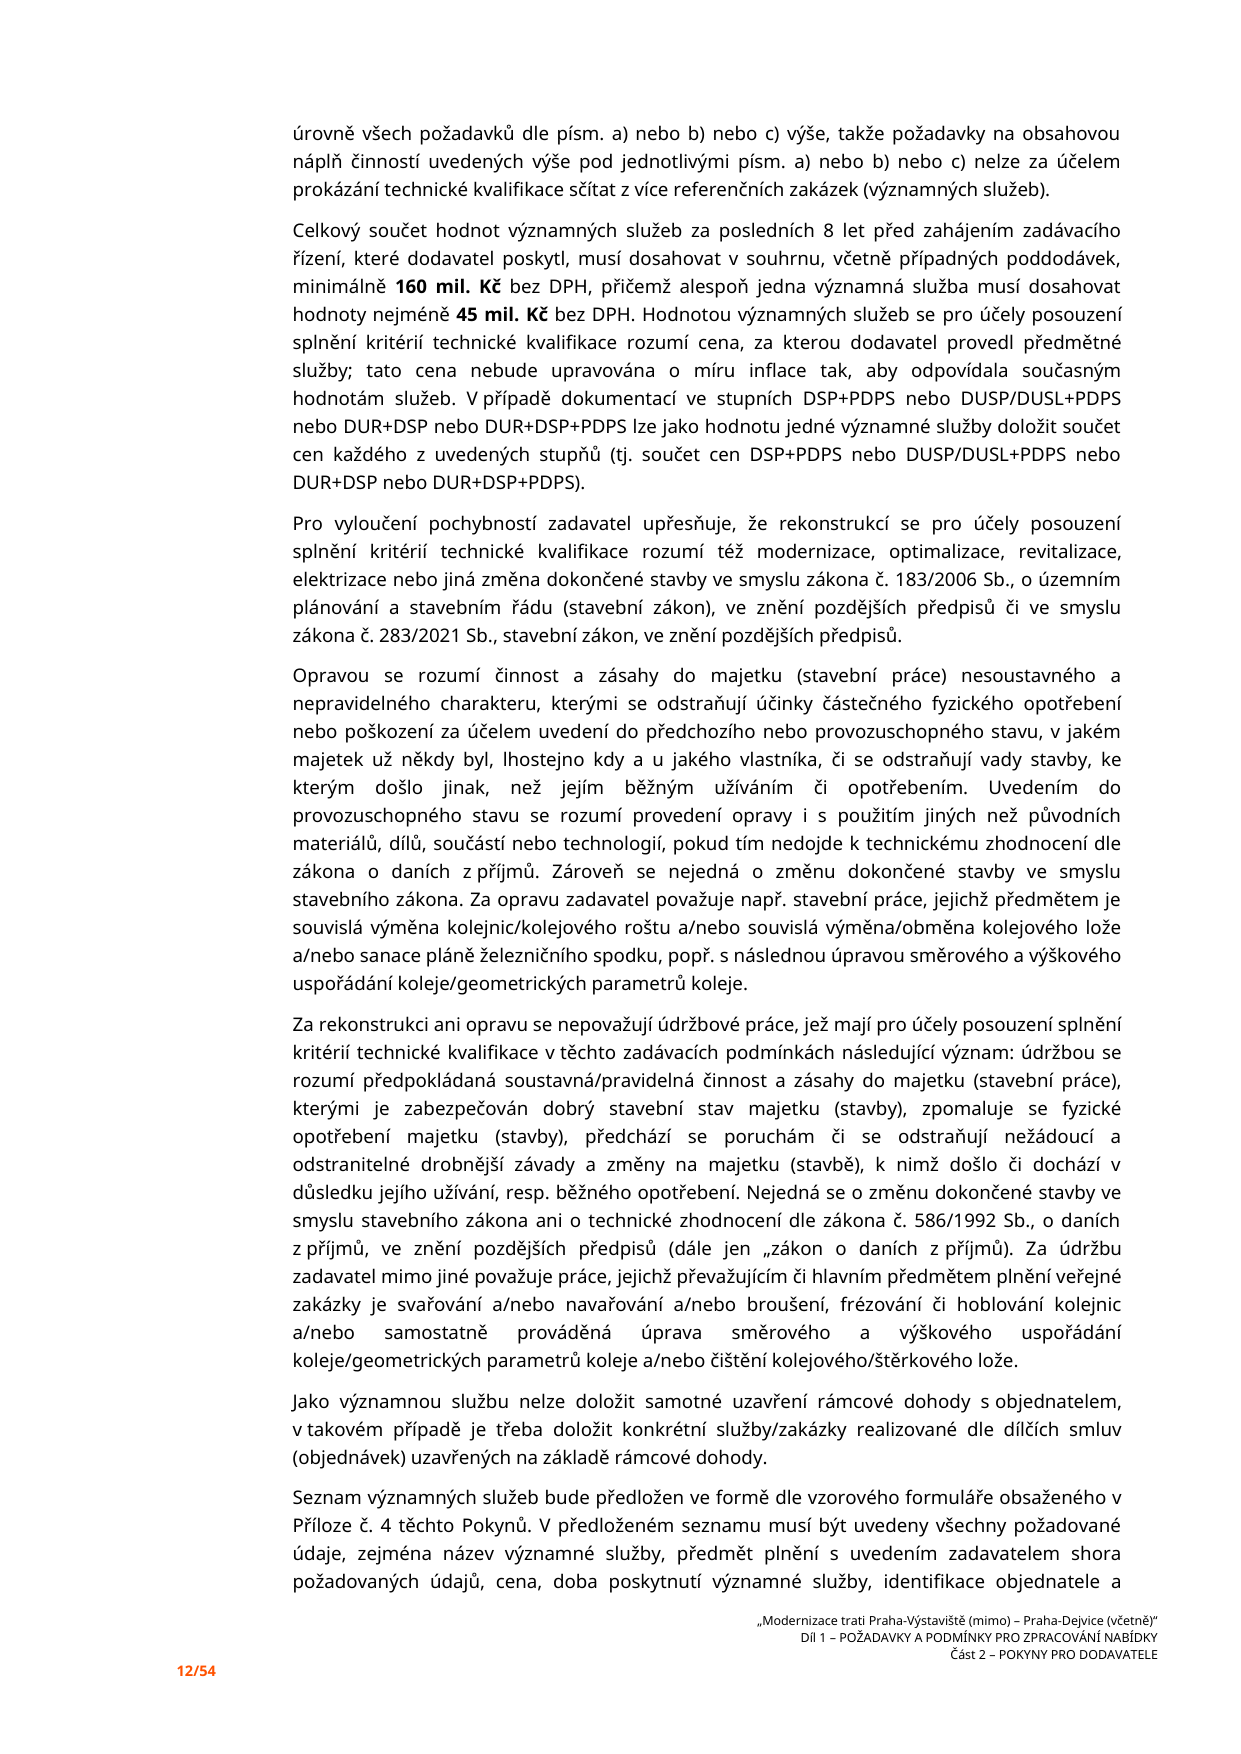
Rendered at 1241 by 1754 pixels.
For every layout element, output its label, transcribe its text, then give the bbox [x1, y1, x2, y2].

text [292, 1484, 1122, 1594]
text Jako významnou službu nelze doložit samotné uzavření rámcové dohody s objednatelem, v takovém případě je třeba doložit konkrétní služby/zakázky realizované dle dílčích smluv (objednávek) uzavřených na základě rámcové dohody. [292, 1388, 1122, 1469]
text Pro vyloučení pochybností zadavatel upřesňuje, že rekonstrukcí se pro účely posouzení splnění kritérií technické kvalifikace rozumí též modernizace, optimalizace, revitalizace, elektrizace nebo jiná změna dokončené stavby ve smyslu zákona č. 183/2006 Sb., o územním plánování a stavebním řádu (stavební zákon), ve znění pozdějších předpisů či ve smyslu zákona č. 283/2021 Sb., stavební zákon, ve znění pozdějších předpisů. [292, 510, 1122, 647]
text Opravou se rozumí činnost a zásahy do majetku (stavební práce) nesoustavného a nepravidelného charakteru, kterými se odstraňují účinky částečného fyzického opotřebení nebo poškození za účelem uvedení do předchozího nebo provozuschopného stavu, v jakém majetek už někdy byl, lhostejno kdy a u jakého vlastníka, či se odstraňují vady stavby, ke kterým došlo jinak, než jejím běžným užíváním či opotřebením. Uvedením do provozuschopného stavu se rozumí provedení opravy i s použitím jiných než původních materiálů, dílů, součástí nebo technologií, pokud tím nedojde k technickému zhodnocení dle zákona o daních z příjmů. Zároveň se nejedná o změnu dokončené stavby ve smyslu stavebního zákona. Za opravu zadavatel považuje např. stavební práce, jejichž předmětem je souvislá výměna kolejnic/kolejového roštu a/nebo souvislá výměna/obměna kolejového lože a/nebo sanace pláně železničního spodku, popř. s následnou úpravou směrového a výškového uspořádání koleje/geometrických parametrů koleje. [292, 662, 1122, 996]
text Za rekonstrukci ani opravu se nepovažují údržbové práce, jež mají pro účely posouzení splnění kritérií technické kvalifikace v těchto zadávacích podmínkách následující význam: údržbou se rozumí předpokládaná soustavná/pravidelná činnost a zásahy do majetku (stavební práce), kterými je zabezpečován dobrý stavební stav majetku (stavby), zpomaluje se fyzické opotřebení majetku (stavby), předchází se poruchám či se odstraňují nežádoucí a odstranitelné drobnější závady a změny na majetku (stavbě), k nimž došlo či dochází v důsledku jejího užívání, resp. běžného opotřebení. Nejedná se o změnu dokončené stavby ve smyslu stavebního zákona ani o technické zhodnocení dle zákona č. 586/1992 Sb., o daních z příjmů, ve znění pozdějších předpisů (dále jen „zákon o daních z příjmů). Za údržbu zadavatel mimo jiné považuje práce, jejichž převažujícím či hlavním předmětem plnění veřejné zakázky je svařování a/nebo navařování a/nebo broušení, frézování či hoblování kolejnic a/nebo samostatně prováděná úprava směrového a výškového uspořádání koleje/geometrických parametrů koleje a/nebo čištění kolejového/štěrkového lože. [292, 1011, 1122, 1373]
text Celkový součet hodnot významných služeb za posledních 8 let před zahájením zadávacího řízení, které dodavatel poskytl, musí dosahovat v souhrnu, včetně případných poddodávek, minimálně 160 mil. Kč bez DPH, přičemž alespoň jedna významná služba musí dosahovat hodnoty nejméně 45 mil. Kč bez DPH. Hodnotou významných služeb se pro účely posouzení splnění kritérií technické kvalifikace rozumí cena, za kterou dodavatel provedl předmětné služby; tato cena nebude upravována o míru inflace tak, aby odpovídala současným hodnotám služeb. V případě dokumentací ve stupních DSP+PDPS nebo DUSP/DUSL+PDPS nebo DUR+DSP nebo DUR+DSP+PDPS lze jako hodnotu jedné významné služby doložit součet cen každého z uvedených stupňů (tj. součet cen DSP+PDPS nebo DUSP/DUSL+PDPS nebo DUR+DSP nebo DUR+DSP+PDPS). [292, 217, 1122, 495]
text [292, 121, 1122, 202]
